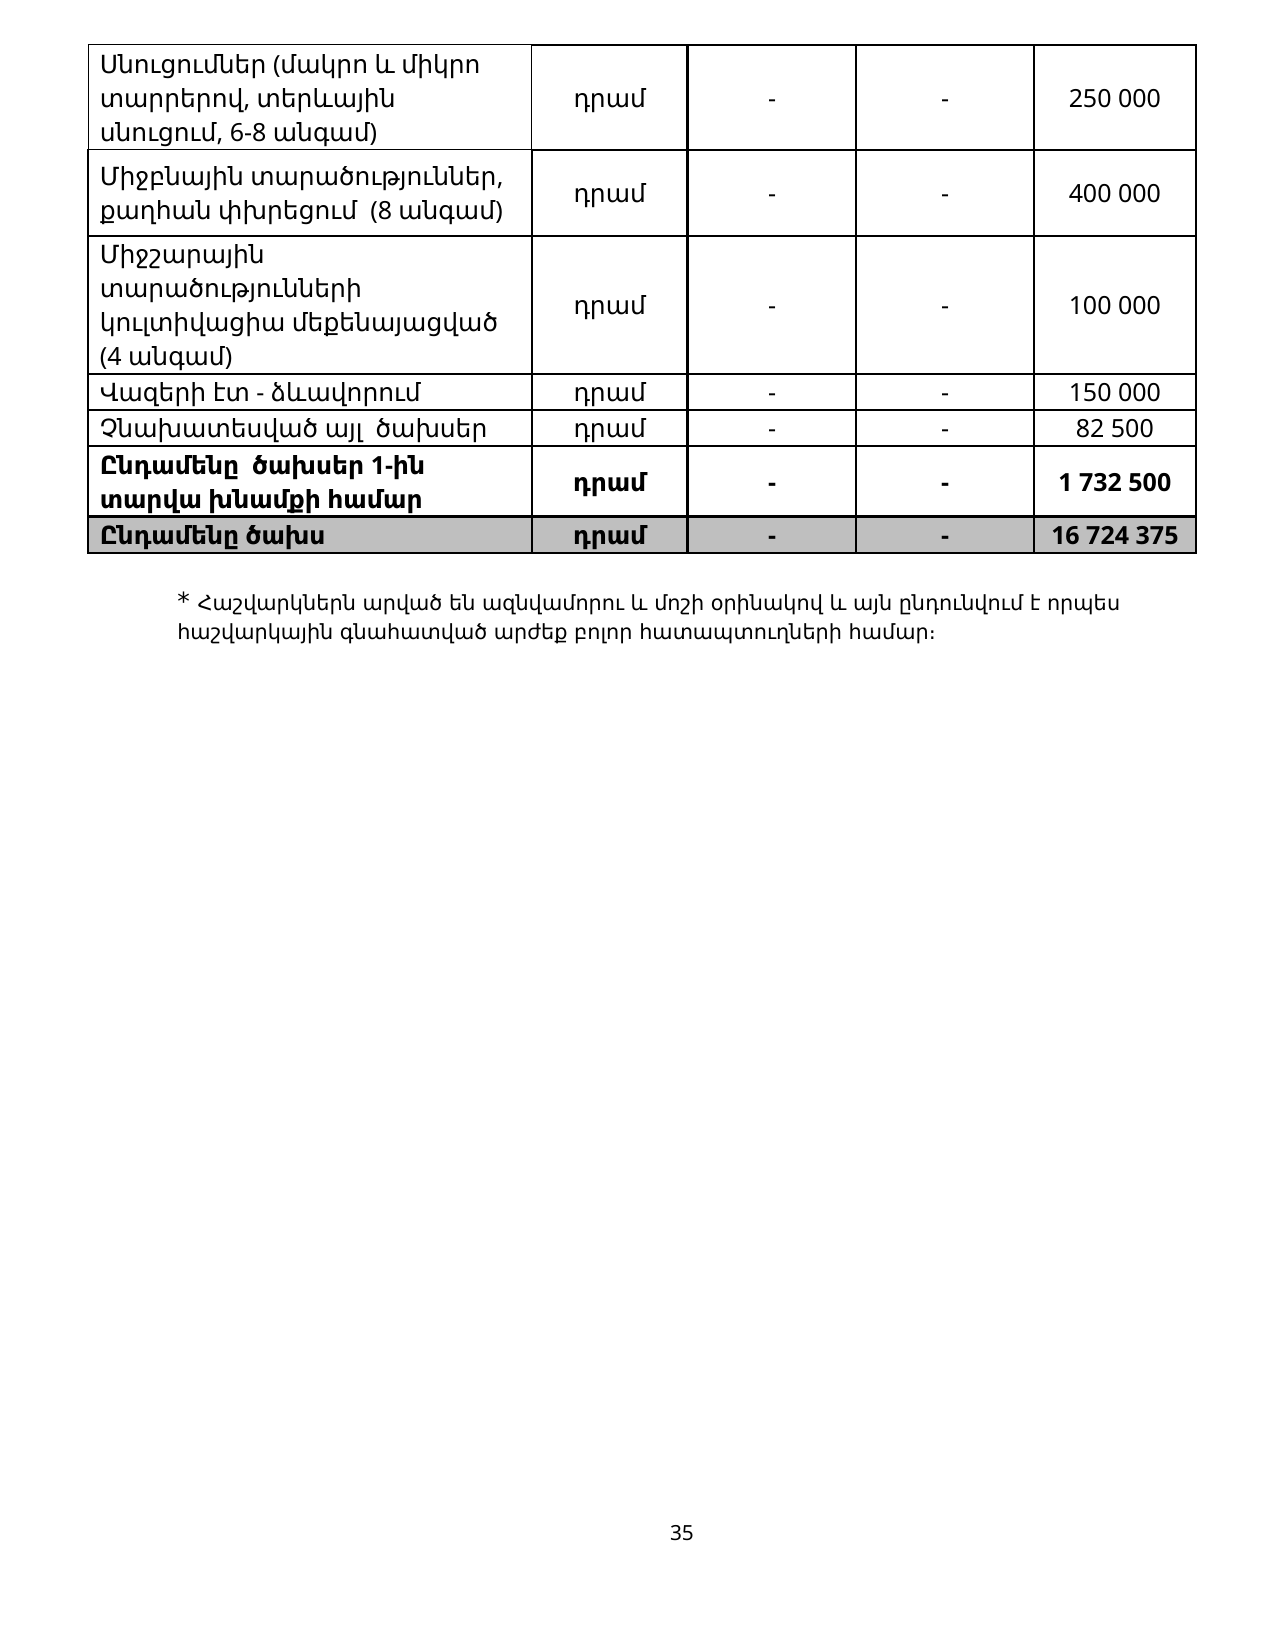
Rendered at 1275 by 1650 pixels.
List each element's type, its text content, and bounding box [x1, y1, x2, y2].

table_cell - [689, 151, 855, 234]
table_cell 82 500 [1035, 411, 1195, 445]
text * Հաշվարկներն արված են ազնվամորու և մոշի օրինակով և այն ընդունվում է որպես հաշվարկային գնահատված արժեք բոլոր հատապտուղների համար։ [177, 587, 1186, 644]
table_cell - [689, 375, 855, 409]
table_cell Ընդամենը ծախսեր 1-ին տարվա խնամքի համար [89, 447, 531, 515]
table_cell 150 000 [1035, 375, 1195, 409]
table_cell - [857, 237, 1033, 373]
table_cell 400 000 [1035, 151, 1195, 234]
table_cell Չնախատեսված այլ ծախսեր [89, 411, 531, 445]
table_cell դրամ [533, 518, 686, 552]
table_cell - [689, 237, 855, 373]
table_cell դրամ [533, 411, 686, 445]
table_cell դրամ [533, 151, 686, 234]
table_cell 16 724 375 [1035, 518, 1195, 552]
table_cell - [689, 411, 855, 445]
table_cell Սնուցումներ (մակրո և միկրո տարրերով, տերևային սնուցում, 6-8 անգամ) [89, 45, 531, 149]
table_cell դրամ [533, 375, 686, 409]
table_cell - [689, 46, 855, 149]
table_cell - [857, 518, 1033, 552]
table_cell - [689, 518, 855, 552]
table_cell - [857, 411, 1033, 445]
table_cell - [857, 46, 1033, 149]
table_cell 250 000 [1035, 46, 1195, 149]
table_cell - [857, 151, 1033, 234]
table_cell դրամ [533, 447, 686, 515]
table_cell դրամ [533, 237, 686, 373]
table_cell Վազերի էտ - ձևավորում [89, 375, 531, 409]
table_cell - [857, 375, 1033, 409]
table_cell 1 732 500 [1035, 447, 1195, 515]
table_cell Ընդամենը ծախս [89, 518, 531, 552]
table_cell 100 000 [1035, 237, 1195, 373]
table_cell - [857, 447, 1033, 515]
table_cell - [689, 447, 855, 515]
table_cell դրամ [532, 46, 686, 149]
table_cell Միջբնային տարածություններ, քաղհան փխրեցում (8 անգամ) [89, 150, 531, 234]
table_cell Միջշարային տարածությունների կուլտիվացիա մեքենայացված (4 անգամ) [89, 237, 531, 373]
